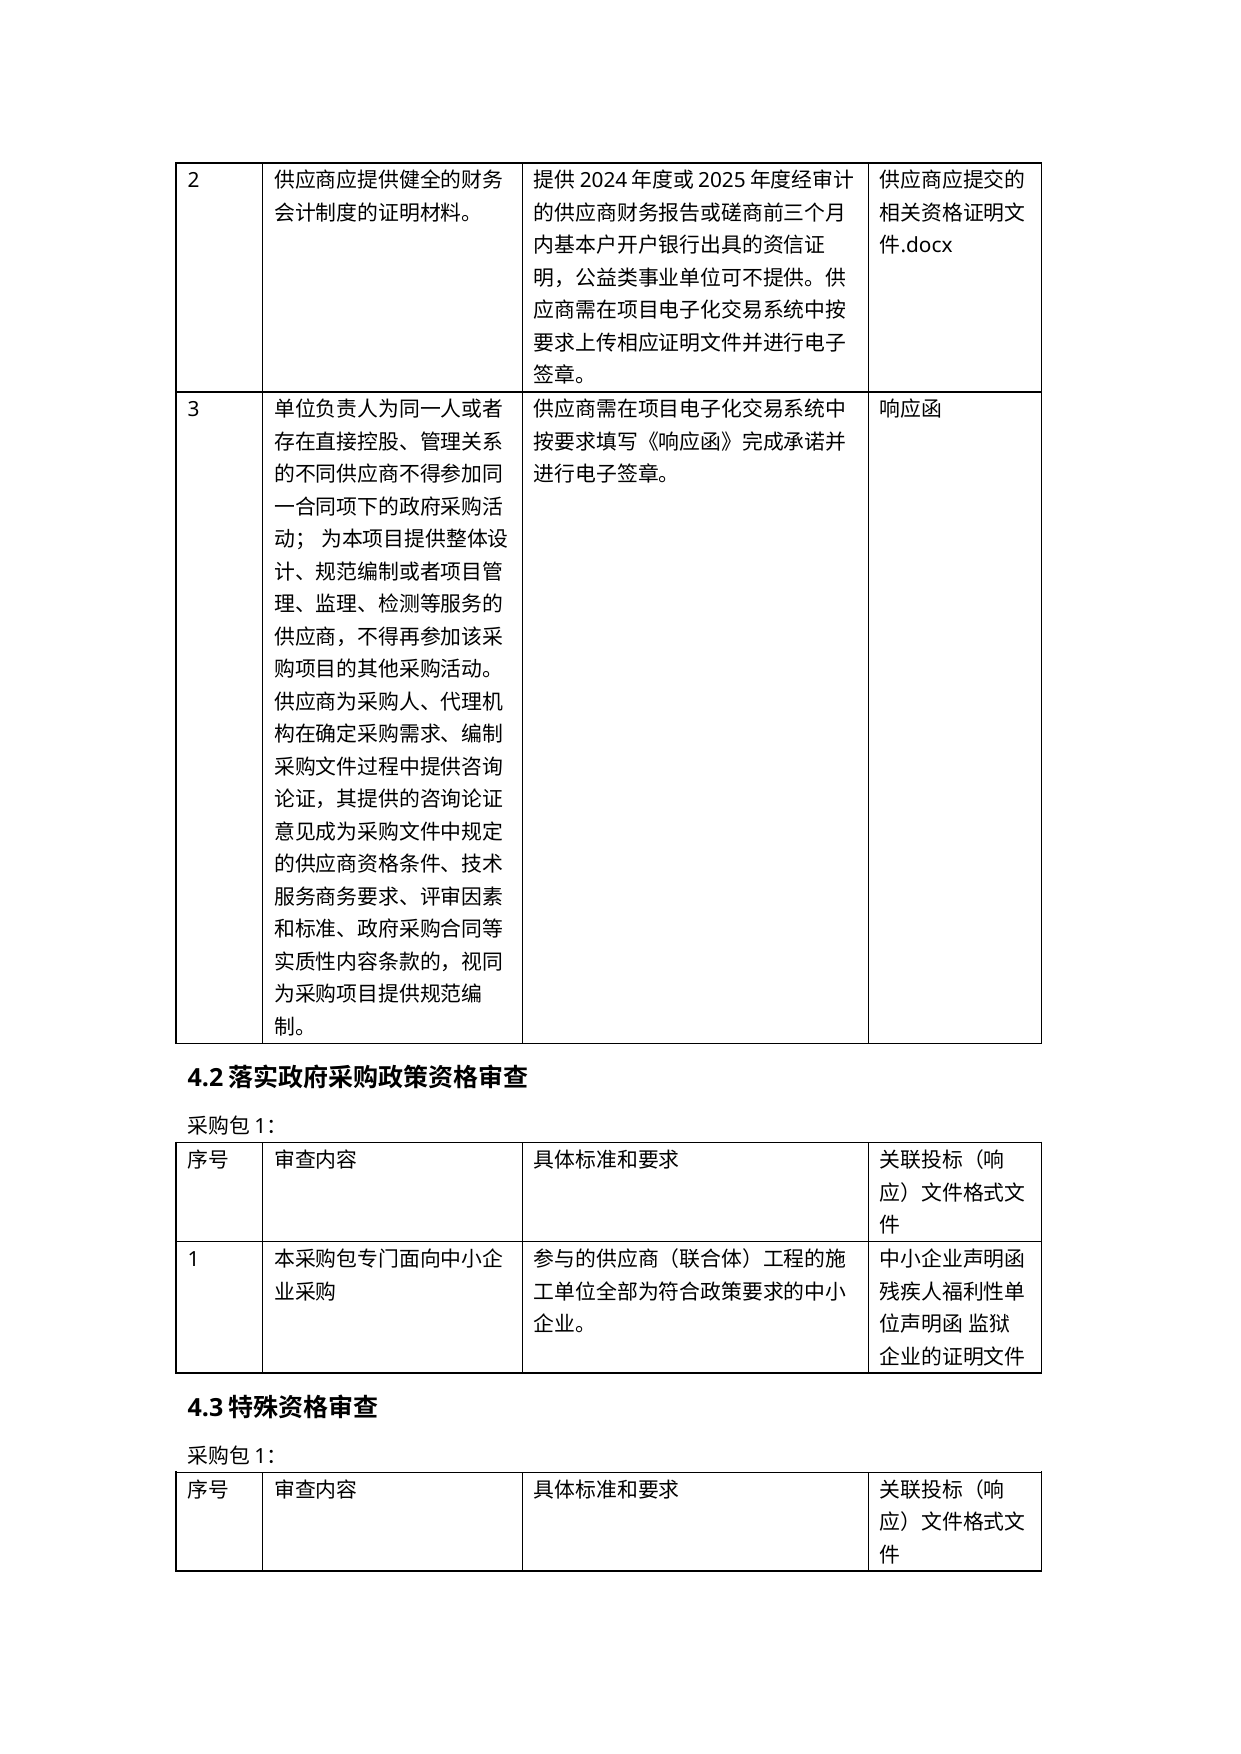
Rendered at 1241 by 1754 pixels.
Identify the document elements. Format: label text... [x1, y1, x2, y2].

table_cell 参与的供应商（联合体）工程的施工单位全部为符合政策要求的中小企业。 [523, 1242, 868, 1372]
table_cell 中小企业声明函 残疾人福利性单位声明函 监狱企业的证明文件 [869, 1242, 1041, 1372]
table_header 具体标准和要求 [523, 1473, 868, 1570]
table_cell 供应商应提供健全的财务会计制度的证明材料。 [263, 164, 522, 391]
table_cell 供应商需在项目电子化交易系统中按要求填写《响应函》完成承诺并进行电子签章。 [523, 393, 868, 1043]
table_cell 提供2024年度或2025年度经审计的供应商财务报告或磋商前三个月内基本户开户银行出具的资信证明，公益类事业单位可不提供。供应商需在项目电子化交易系统中按要求上传相应证明文件并进行电子签章。 [523, 164, 868, 391]
table_header 审查内容 [263, 1473, 522, 1570]
table_cell 1 [177, 1242, 262, 1372]
table_cell 3 [177, 393, 262, 1043]
table_header 关联投标（响应）文件格式文件 [869, 1143, 1041, 1241]
text 采购包1： [187, 1109, 1053, 1142]
text 4.3特殊资格审查 [187, 1374, 1053, 1439]
table_cell 单位负责人为同一人或者存在直接控股、管理关系的不同供应商不得参加同一合同项下的政府采购活动； 为本项目提供整体设计、规范编制或者项目管理、监理、检测等服务的供应商，不得再参加该采购项目的其他采购活动。供应商为采购人、代理机构在确定采购需求、编制采购文件过程中提供咨询论证，其提供的咨询论证意见成为采购文件中规定的供应商资格条件、技术服务商务要求、评审因素和标准、政府采购合同等实质性内容条款的，视同为采购项目提供规范编制。 [263, 393, 522, 1043]
table_cell 供应商应提交的相关资格证明文件.docx [869, 164, 1041, 391]
table_header 序号 [177, 1473, 262, 1570]
table_cell 本采购包专门面向中小企业采购 [263, 1242, 522, 1372]
table_header 审查内容 [263, 1143, 522, 1241]
table_header 序号 [177, 1143, 262, 1241]
table_header 关联投标（响应）文件格式文件 [869, 1473, 1041, 1570]
table_cell 2 [177, 164, 262, 391]
table_cell 响应函 [869, 393, 1041, 1043]
table_header 具体标准和要求 [523, 1143, 868, 1241]
text 4.2落实政府采购政策资格审查 [187, 1044, 1053, 1109]
text 采购包1： [187, 1439, 1053, 1471]
